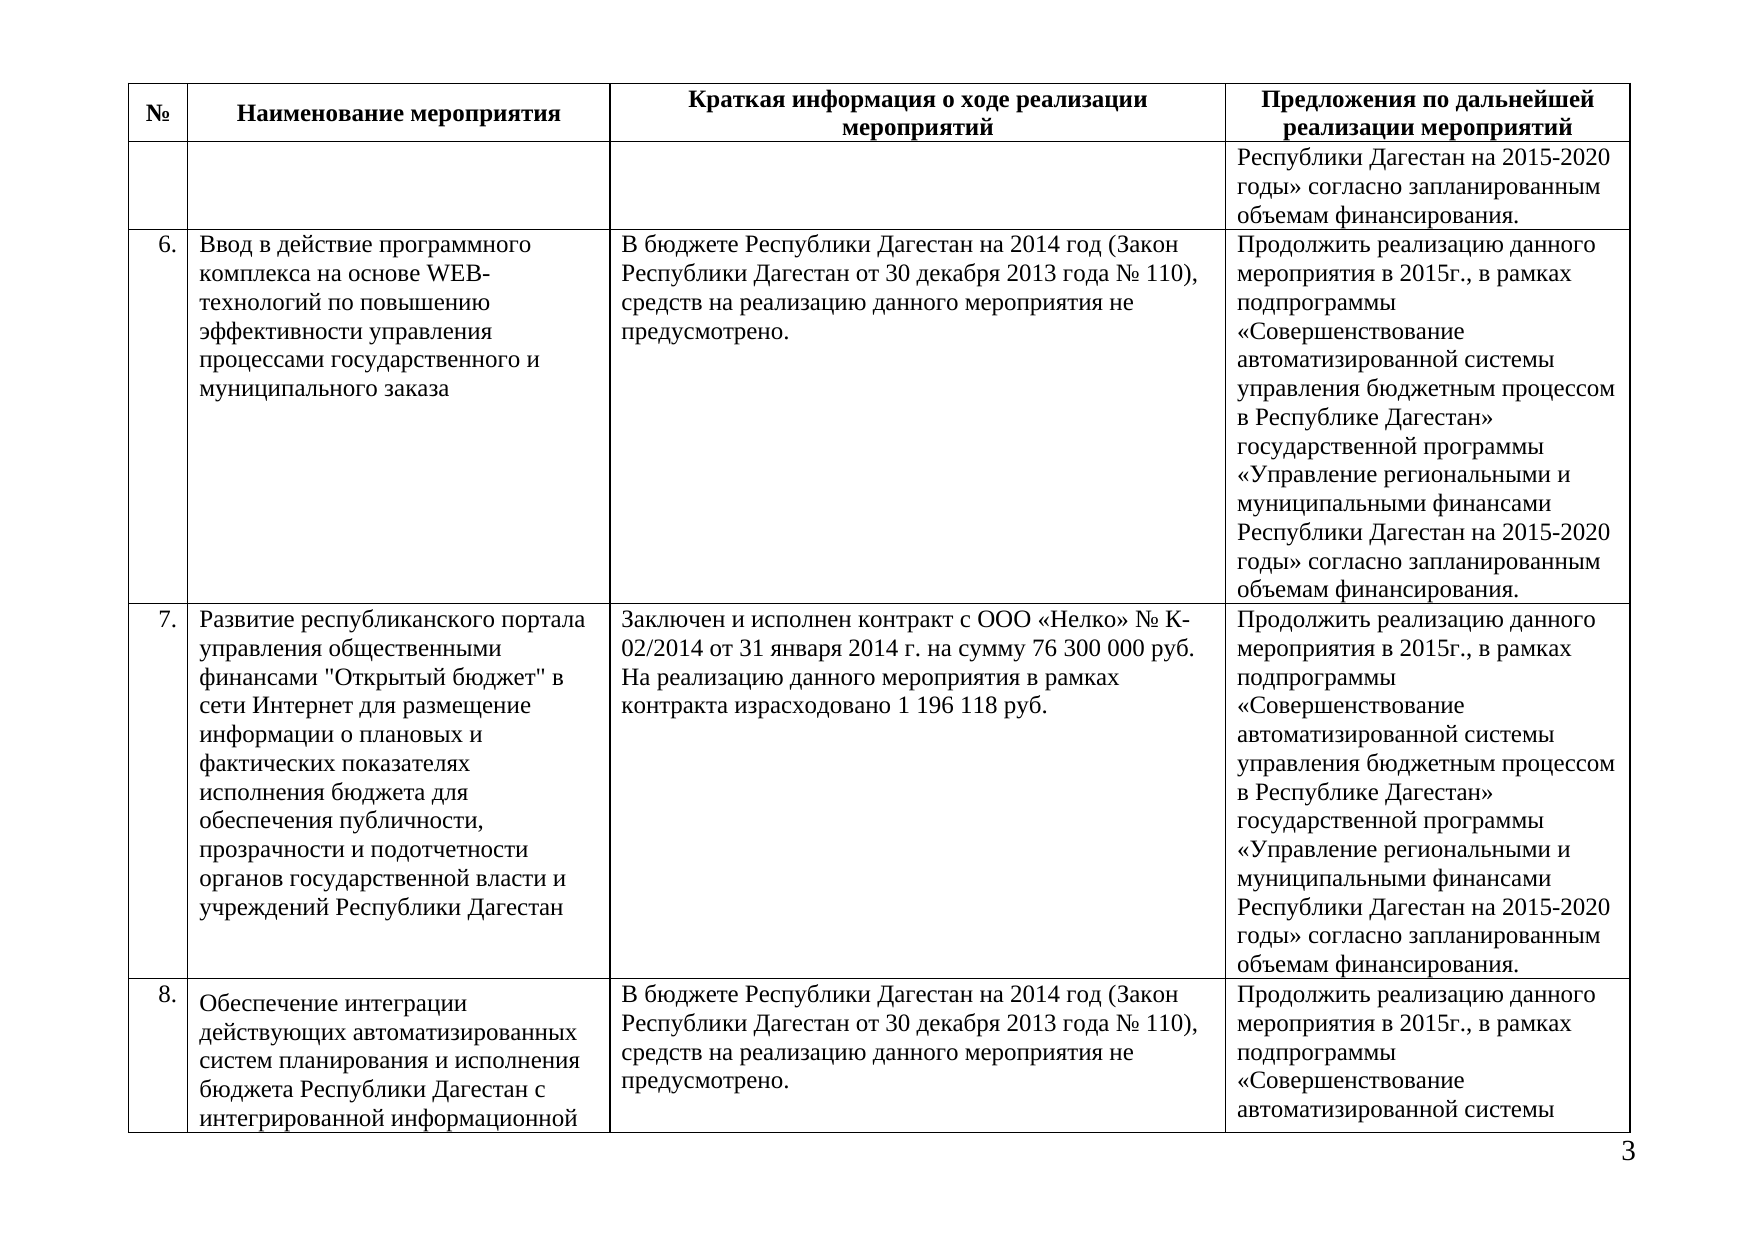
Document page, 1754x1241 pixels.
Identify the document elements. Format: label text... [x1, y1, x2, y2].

table_cell Ввод в действие программного комплекса на основе WEB-технологий по повышению эффективности управления процессами государственного и муниципального заказа [188, 230, 609, 603]
table_cell 7. [129, 604, 187, 978]
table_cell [1226, 142, 1629, 228]
table_header Наименование мероприятия [188, 84, 609, 141]
table_cell Развитие республиканского портала управления общественными финансами "Открытый бюджет" в сети Интернет для размещение информации о плановых и фактических показателях исполнения бюджета для обеспечения публичности, прозрачности и подотчетности органов государственной власти и учреждений Республики Дагестан [188, 604, 609, 978]
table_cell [1226, 979, 1629, 1132]
table_cell 5. [129, 142, 187, 228]
table_cell 6. [129, 230, 187, 603]
table_cell 8. [129, 979, 187, 1132]
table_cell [611, 142, 1225, 228]
table_header № [129, 84, 187, 141]
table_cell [611, 979, 1225, 1132]
table_header Предложения по дальнейшей реализации мероприятий [1226, 84, 1629, 141]
table_header Краткая информация о ходе реализации мероприятий [611, 84, 1225, 141]
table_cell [188, 979, 609, 1132]
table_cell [188, 142, 609, 228]
table_cell Заключен и исполнен контракт с ООО «Нелко» № К-02/2014 от 31 января 2014 г. на сумму 76 300 000 руб. На реализацию данного мероприятия в рамках контракта израсходовано 1 196 118 руб. [611, 604, 1225, 978]
